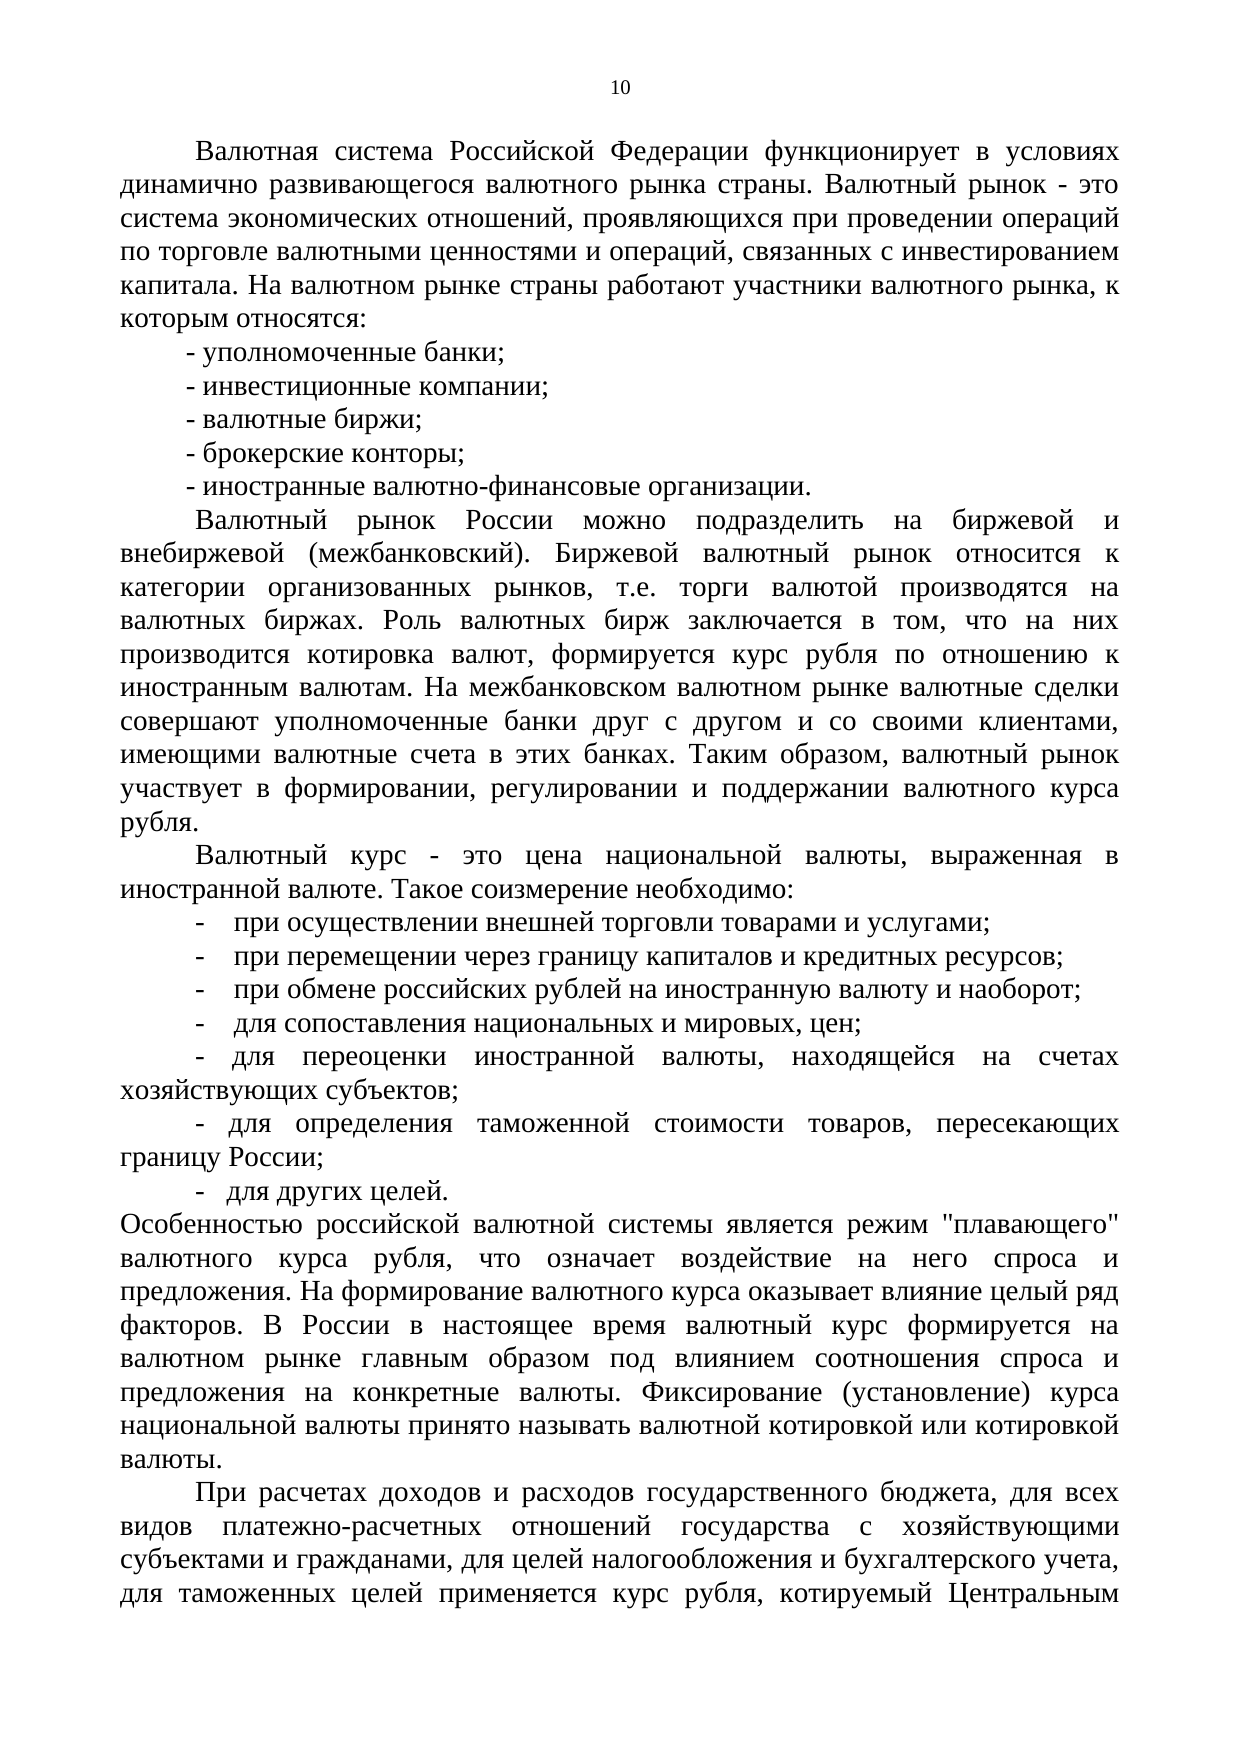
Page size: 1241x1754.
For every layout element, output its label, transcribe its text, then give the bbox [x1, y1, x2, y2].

text - брокерские конторы; [120, 435, 1120, 468]
text - уполномоченные банки; [120, 334, 1120, 368]
text - инвестиционные компании; [120, 368, 1120, 401]
text - для переоценки иностранной валюты, находящейся на счетах хозяйствующих субъектов; [120, 1038, 1120, 1106]
text - валютные биржи; [120, 401, 1120, 435]
text - при перемещении через границу капиталов и кредитных ресурсов; [120, 938, 1120, 971]
text - для других целей. [120, 1173, 1120, 1206]
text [120, 1474, 1120, 1609]
text - иностранные валютно-финансовые организации. [120, 468, 1120, 502]
text - для определения таможенной стоимости товаров, пересекающих границу России; [120, 1106, 1120, 1173]
text Особенностью российской валютной системы является режим "плавающего" валютного курса рубля, что означает воздействие на него спроса и предложения. На формирование валютного курса оказывает влияние целый ряд факторов. В России в настоящее время валютный курс формируется на валютном рынке главным образом под влиянием соотношения спроса и предложения на конкретные валюты. Фиксирование (установление) курса национальной валюты принято называть валютной котировкой или котировкой валюты. [120, 1206, 1120, 1474]
text Валютный рынок России можно подразделить на биржевой и внебиржевой (межбанковский). Биржевой валютный рынок относится к категории организованных рынков, т.е. торги валютой производятся на валютных биржах. Роль валютных бирж заключается в том, что на них производится котировка валют, формируется курс рубля по отношению к иностранным валютам. На межбанковском валютном рынке валютные сделки совершают уполномоченные банки друг с другом и со своими клиентами, имеющими валютные счета в этих банках. Таким образом, валютный рынок участвует в формировании, регулировании и поддержании валютного курса рубля. [120, 502, 1120, 837]
text - при осуществлении внешней торговли товарами и услугами; [120, 904, 1120, 938]
text - при обмене российских рублей на иностранную валюту и наоборот; [120, 971, 1120, 1005]
text Валютная система Российской Федерации функционирует в условиях динамично развивающегося валютного рынка страны. Валютный рынок - это система экономических отношений, проявляющихся при проведении операций по торговле валютными ценностями и операций, связанных с инвестированием капитала. На валютном рынке страны работают участники валютного рынка, к которым относятся: [120, 133, 1120, 334]
text - для сопоставления национальных и мировых, цен; [120, 1005, 1120, 1038]
text Валютный курс - это цена национальной валюты, выраженная в иностранной валюте. Такое соизмерение необходимо: [120, 837, 1120, 904]
